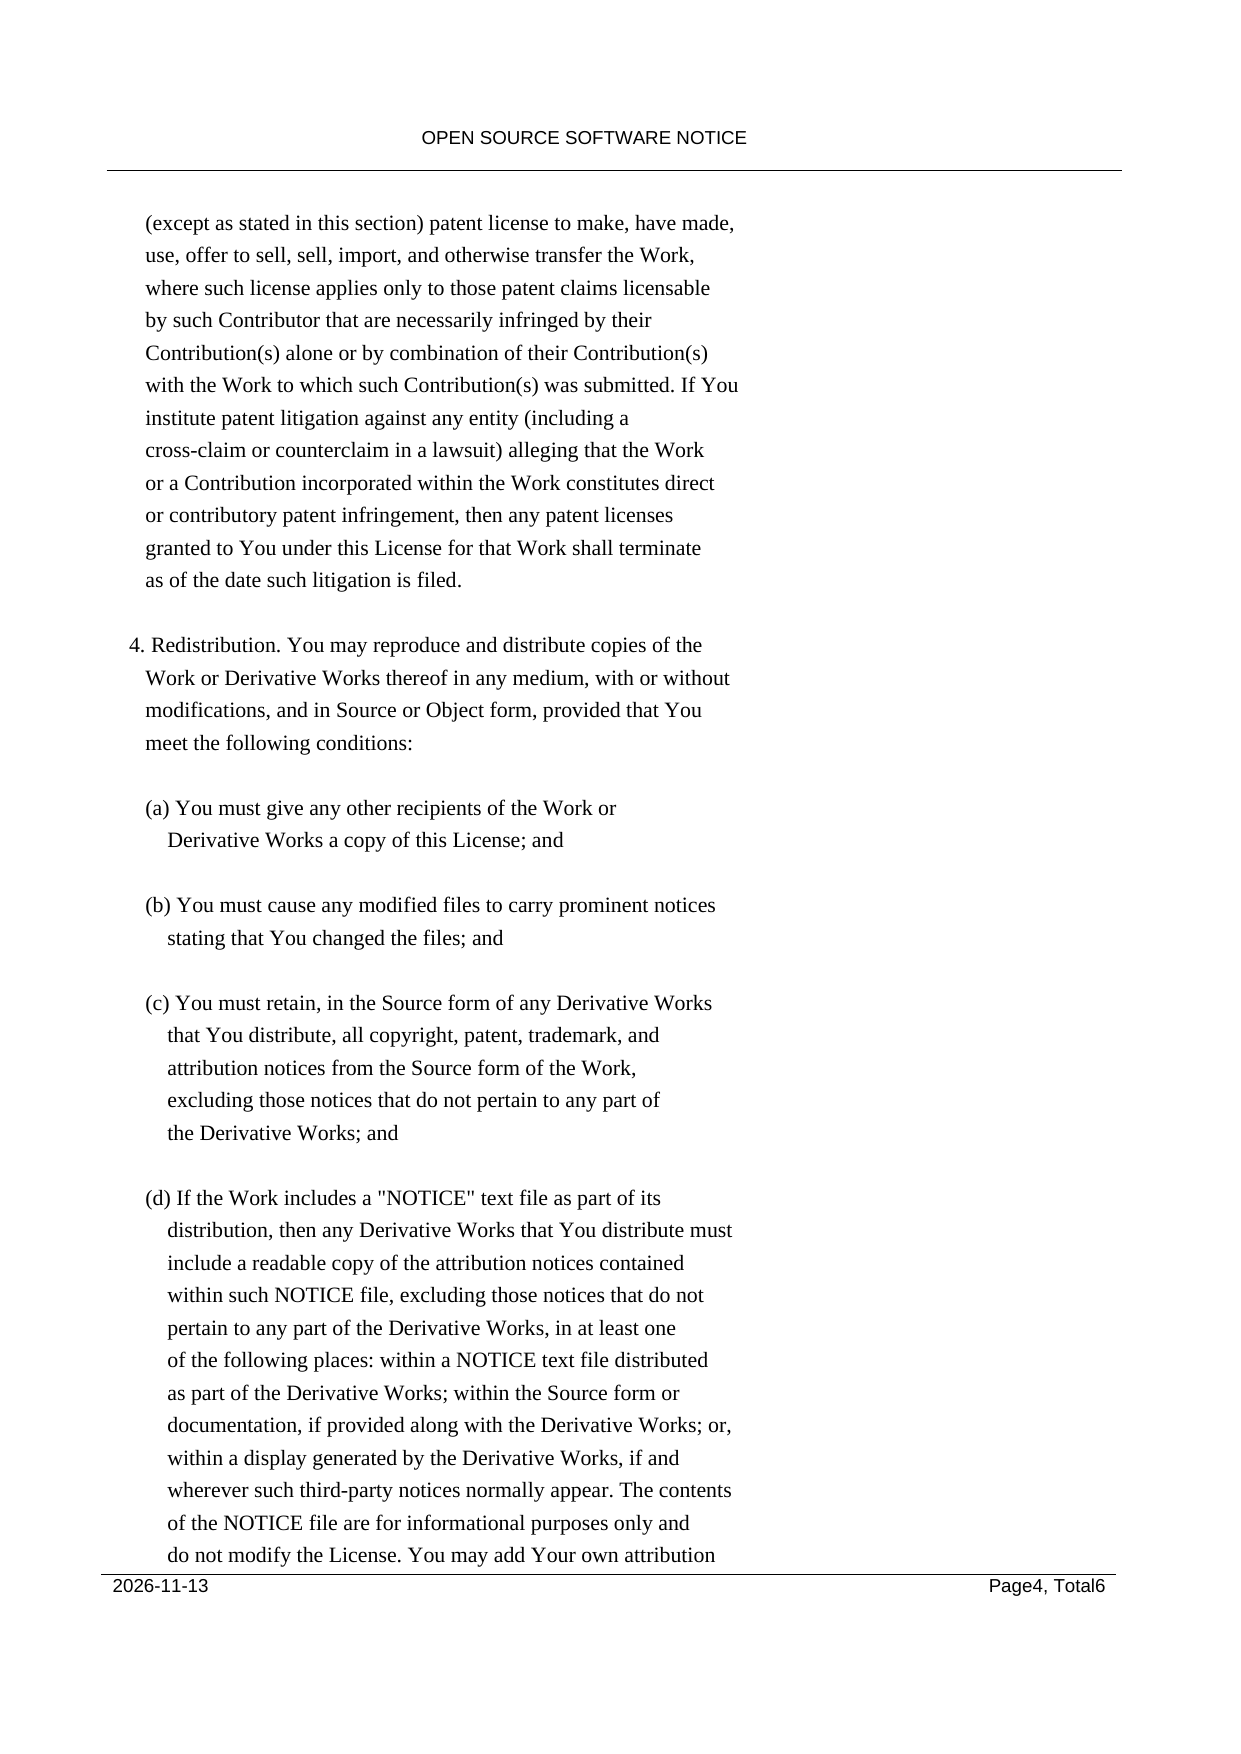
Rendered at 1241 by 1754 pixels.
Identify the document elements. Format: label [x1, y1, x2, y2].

text [112, 206, 1128, 1571]
